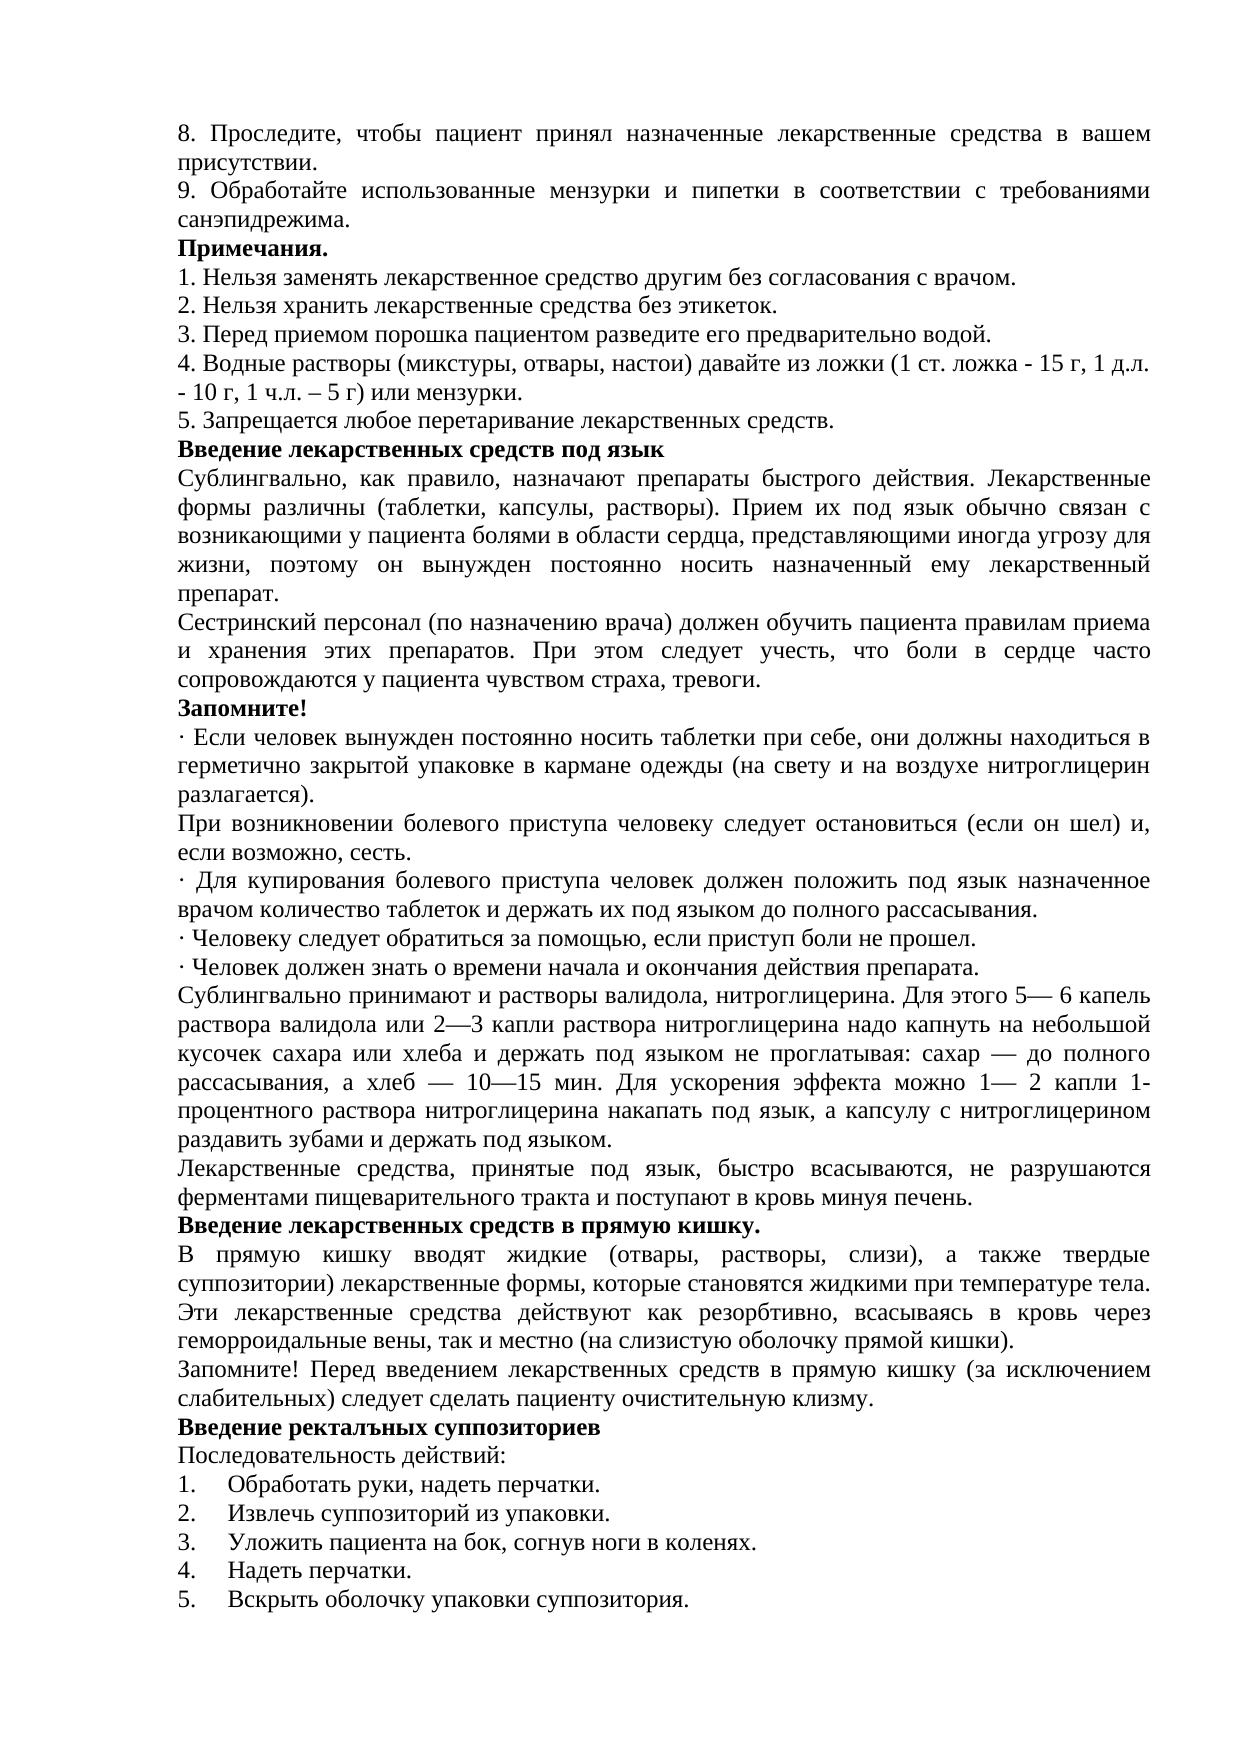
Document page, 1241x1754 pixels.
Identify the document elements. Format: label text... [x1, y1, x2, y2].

text Запомните! [177, 693, 1152, 722]
text 4. Надеть перчатки. [177, 1556, 1152, 1584]
text Последовательность действий: [177, 1441, 1152, 1469]
text В прямую кишку вводят жидкие (отвары, растворы, слизи), а также твердые суппозитории) лекарственные формы, которые становятся жидкими при температуре тела. Эти лекарственные средства действуют как резорбтивно, всасываясь в кровь через геморроидальные вены, так и местно (на слизистую оболочку прямой кишки). [177, 1239, 1152, 1354]
text 1. Нельзя заменять лекарственное средство другим без согласования с врачом. [177, 262, 1152, 291]
text Лекарственные средства, принятые под язык, быстро всасываются, не разрушаются ферментами пищеварительного тракта и поступают в кровь минуя печень. [177, 1153, 1152, 1211]
text 4. Водные растворы (микстуры, отвары, настои) давайте из ложки (1 ст. ложка - 15 г, 1 д.л. - 10 г, 1 ч.л. – 5 г) или мензурки. [177, 348, 1152, 406]
text · Человеку следует обратиться за помощью, если приступ боли не прошел. [177, 923, 1152, 952]
text Примечания. [177, 233, 1152, 262]
text 5. Запрещается любое перетаривание лекарственных средств. [177, 406, 1152, 434]
text · Если человек вынужден постоянно носить таблетки при себе, они должны находиться в герметично закрытой упаковке в кармане одежды (на свету и на воздухе нитроглицерин разлагается). [177, 722, 1152, 808]
text При возникновении болевого приступа человеку следует остановиться (если он шел) и, если возможно, сесть. [177, 808, 1152, 866]
text 8. Проследите, чтобы пациент принял назначенные лекарственные средства в вашем присутствии. [177, 118, 1152, 176]
text 9. Обработайте использованные мензурки и пипетки в соответствии с требованиями санэпидрежима. [177, 176, 1152, 233]
text Введение ректалъныx суппозиториев [177, 1412, 1152, 1441]
text 3. Перед приемом порошка пациентом разведите его предварительно водой. [177, 319, 1152, 348]
text · Для купирования болевого приступа человек должен положить под язык назначенное врачом количество таблеток и держать их под языком до полного рассасывания. [177, 866, 1152, 923]
text Сублингвально принимают и растворы валидола, нитроглицерина. Для этого 5— 6 капель раствора валидола или 2—3 капли раствора нитроглицерина надо капнуть на небольшой кусочек сахара или хлеба и держать под языком не проглатывая: сахар — до полного рассасывания, а хлеб — 10—15 мин. Для ускорения эффекта можно 1— 2 капли 1-процентного раствора нитроглицерина накапать под язык, а капсулу с нитроглицерином раздавить зубами и держать под языком. [177, 981, 1152, 1153]
text Сестринский персонал (по назначению врача) должен обучить пациента правилам приема и хранения этих препаратов. При этом следует учесть, что боли в сердце часто сопровождаются у пациента чувством страха, тревоги. [177, 607, 1152, 693]
text Введение лекарственных средств в прямую кишку. [177, 1211, 1152, 1239]
text 3. Уложить пациента на бок, согнув ноги в коленях. [177, 1527, 1152, 1556]
text · Человек должен знать о времени начала и окончания действия препарата. [177, 952, 1152, 981]
text 2. Извлечь суппозиторий из упаковки. [177, 1498, 1152, 1527]
text Сублингвально, как правило, назначают препараты быстрого действия. Лекарственные формы различны (таблетки, капсулы, растворы). Прием их под язык обычно связан с возникающими у пациента болями в области сердца, представляющими иногда угрозу для жизни, поэтому он вынужден постоянно носить назначенный ему лекарственный препарат. [177, 463, 1152, 607]
text 5. Вскрыть оболочку упаковки суппозитория. [177, 1584, 1152, 1613]
text 2. Нельзя хранить лекарственные средства без этикеток. [177, 291, 1152, 319]
text Запомните! Перед введением лекарственных средств в прямую кишку (за исключением слабительных) следует сделать пациенту очистительную клизму. [177, 1354, 1152, 1412]
text Введение лекарственных средств под язык [177, 434, 1152, 463]
text 1. Обработать руки, надеть перчатки. [177, 1469, 1152, 1498]
